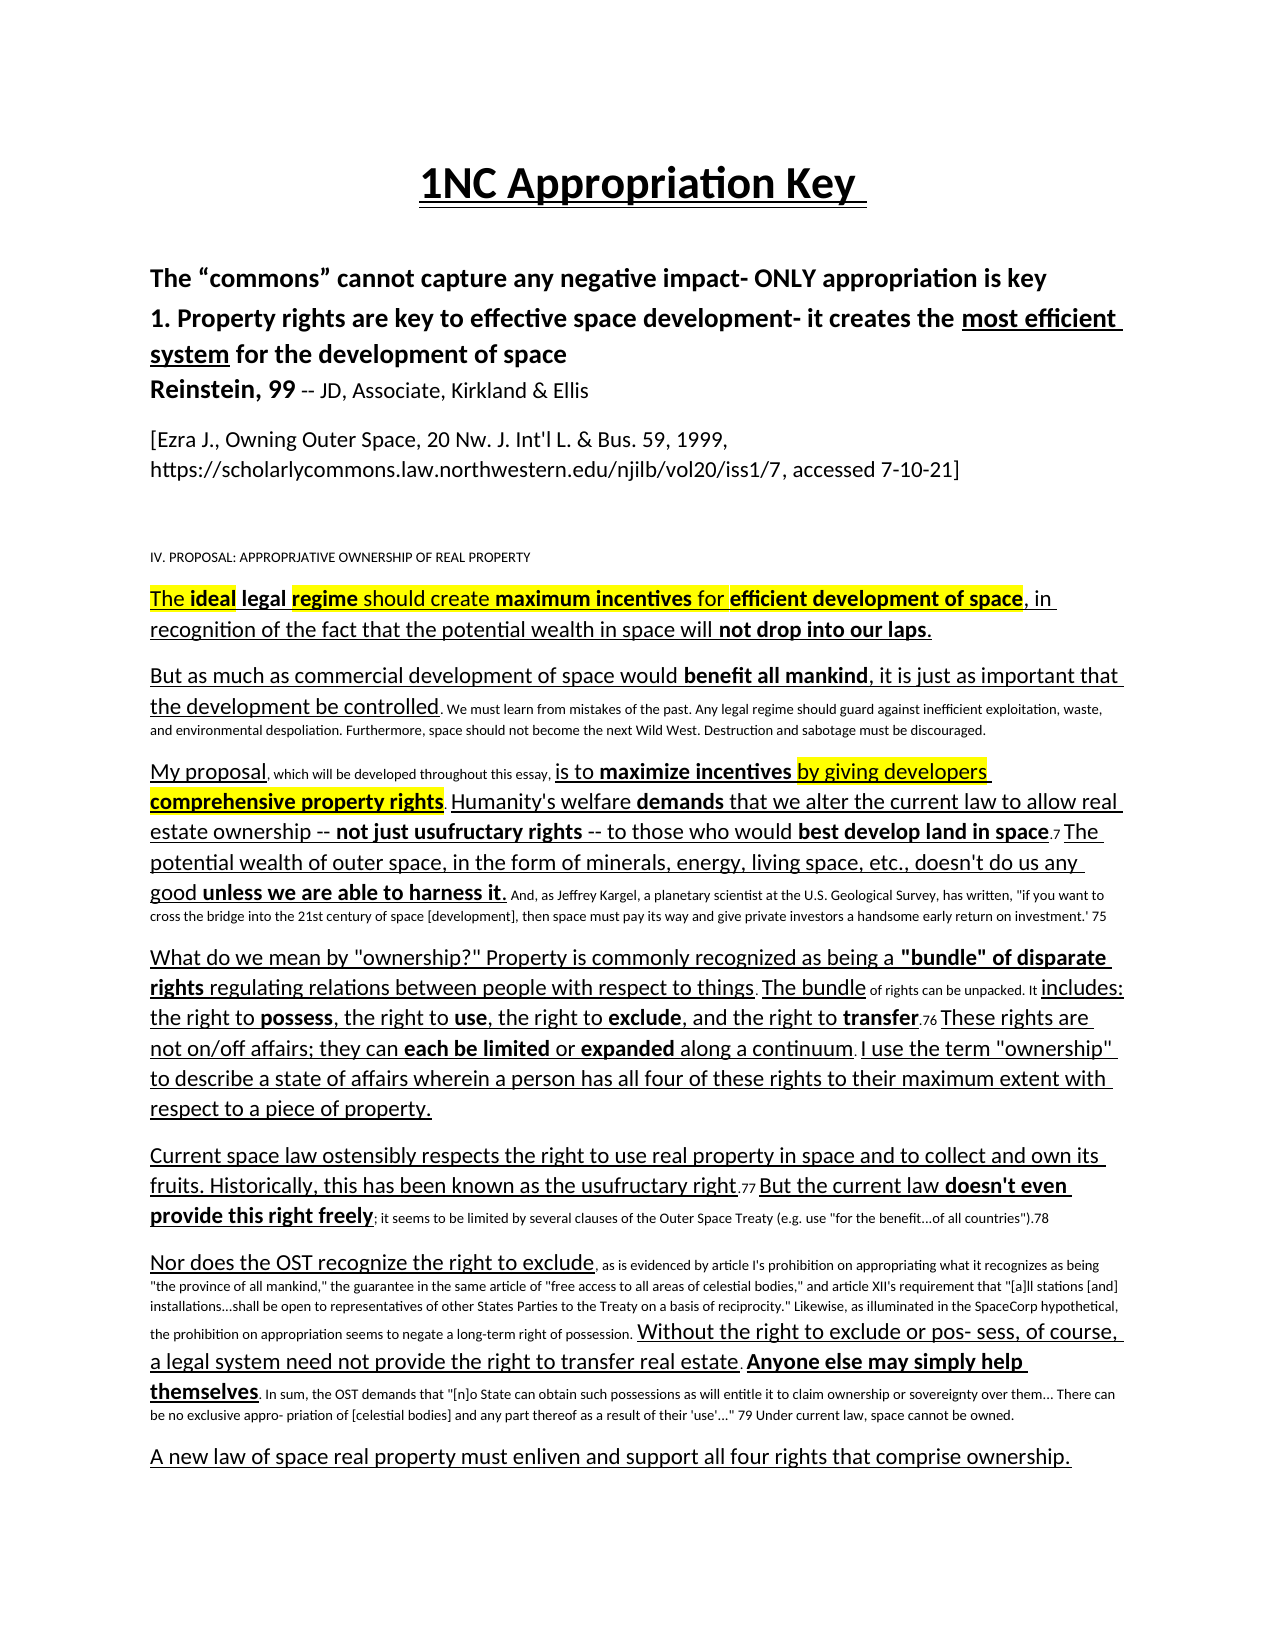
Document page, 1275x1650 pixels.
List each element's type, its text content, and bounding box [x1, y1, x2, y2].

text But as much as commercial development of space would benefit all mankind, it is just as important that the development be controlled. We must learn from mistakes of the past. Any legal regime should guard against inefficient exploitation, waste, and environmental despoliation. Furthermore, space should not become the next Wild West. Destruction and sabotage must be discouraged. [150, 662, 1125, 739]
text Nor does the OST recognize the right to exclude, as is evidenced by article I's prohibition on appropriating what it recognizes as being "the province of all mankind," the guarantee in the same article of "free access to all areas of celestial bodies," and article XII's requirement that "[a]ll stations [and] installations...shall be open to representatives of other States Parties to the Treaty on a basis of reciprocity." Likewise, as illuminated in the SpaceCorp hypothetical, the prohibition on appropriation seems to negate a long-term right of possession. Without the right to exclude or pos- sess, of course, a legal system need not provide the right to transfer real estate. Anyone else may simply help themselves. In sum, the OST demands that "[n]o State can obtain such possessions as will entitle it to claim ownership or sovereignty over them... There can be no exclusive appro- priation of [celestial bodies] and any part thereof as a result of their 'use'..." 79 Under current law, space cannot be owned. [150, 1248, 1125, 1424]
text A new law of space real property must enliven and support all four rights that comprise ownership. [150, 1442, 1125, 1470]
text Current space law ostensibly respects the right to use real property in space and to collect and own its fruits. Historically, this has been known as the usufructary right.77 But the current law doesn't even provide this right freely; it seems to be limited by several clauses of the Outer Space Treaty (e.g. use "for the benefit...of all countries").78 [150, 1141, 1125, 1229]
text Reinstein, 99 -- JD, Associate, Kirkland & Ellis [150, 372, 1125, 405]
text The ideal legal regime should create maximum incentives for efficient development of space, in recognition of the fact that the potential wealth in space will not drop into our laps. [150, 584, 1125, 643]
subtitle 1NC Appropriation Key [150, 154, 1125, 210]
text My proposal, which will be developed throughout this essay, is to maximize incentives by giving developers comprehensive property rights. Humanity's welfare demands that we alter the current law to allow real estate ownership -- not just usufructary rights -- to those who would best develop land in space.7 The potential wealth of outer space, in the form of minerals, energy, living space, etc., doesn't do us any good unless we are able to harness it. And, as Jeffrey Kargel, a planetary scientist at the U.S. Geological Survey, has written, "if you want to cross the bridge into the 21st century of space [development], then space must pay its way and give private investors a handsome early return on investment.' 75 [150, 757, 1125, 925]
text [Ezra J., Owning Outer Space, 20 Nw. J. Int'l L. & Bus. 59, 1999, https://scholarlycommons.law.northwestern.edu/njilb/vol20/iss1/7, accessed 7-10-21] [150, 425, 1125, 483]
text IV. PROPOSAL: APPROPRJATIVE OWNERSHIP OF REAL PROPERTY [150, 549, 1125, 566]
subtitle The “commons” cannot capture any negative impact- ONLY appropriation is key [150, 261, 1125, 294]
text What do we mean by "ownership?" Property is commonly recognized as being a "bundle" of disparate rights regulating relations between people with respect to things. The bundle of rights can be unpacked. It includes: the right to possess, the right to use, the right to exclude, and the right to transfer.76 These rights are not on/off affairs; they can each be limited or expanded along a continuum. I use the term "ownership" to describe a state of affairs wherein a person has all four of these rights to their maximum extent with respect to a piece of property. [150, 943, 1125, 1122]
subtitle 1. Property rights are key to effective space development- it creates the most efficient system for the development of space [150, 301, 1125, 370]
